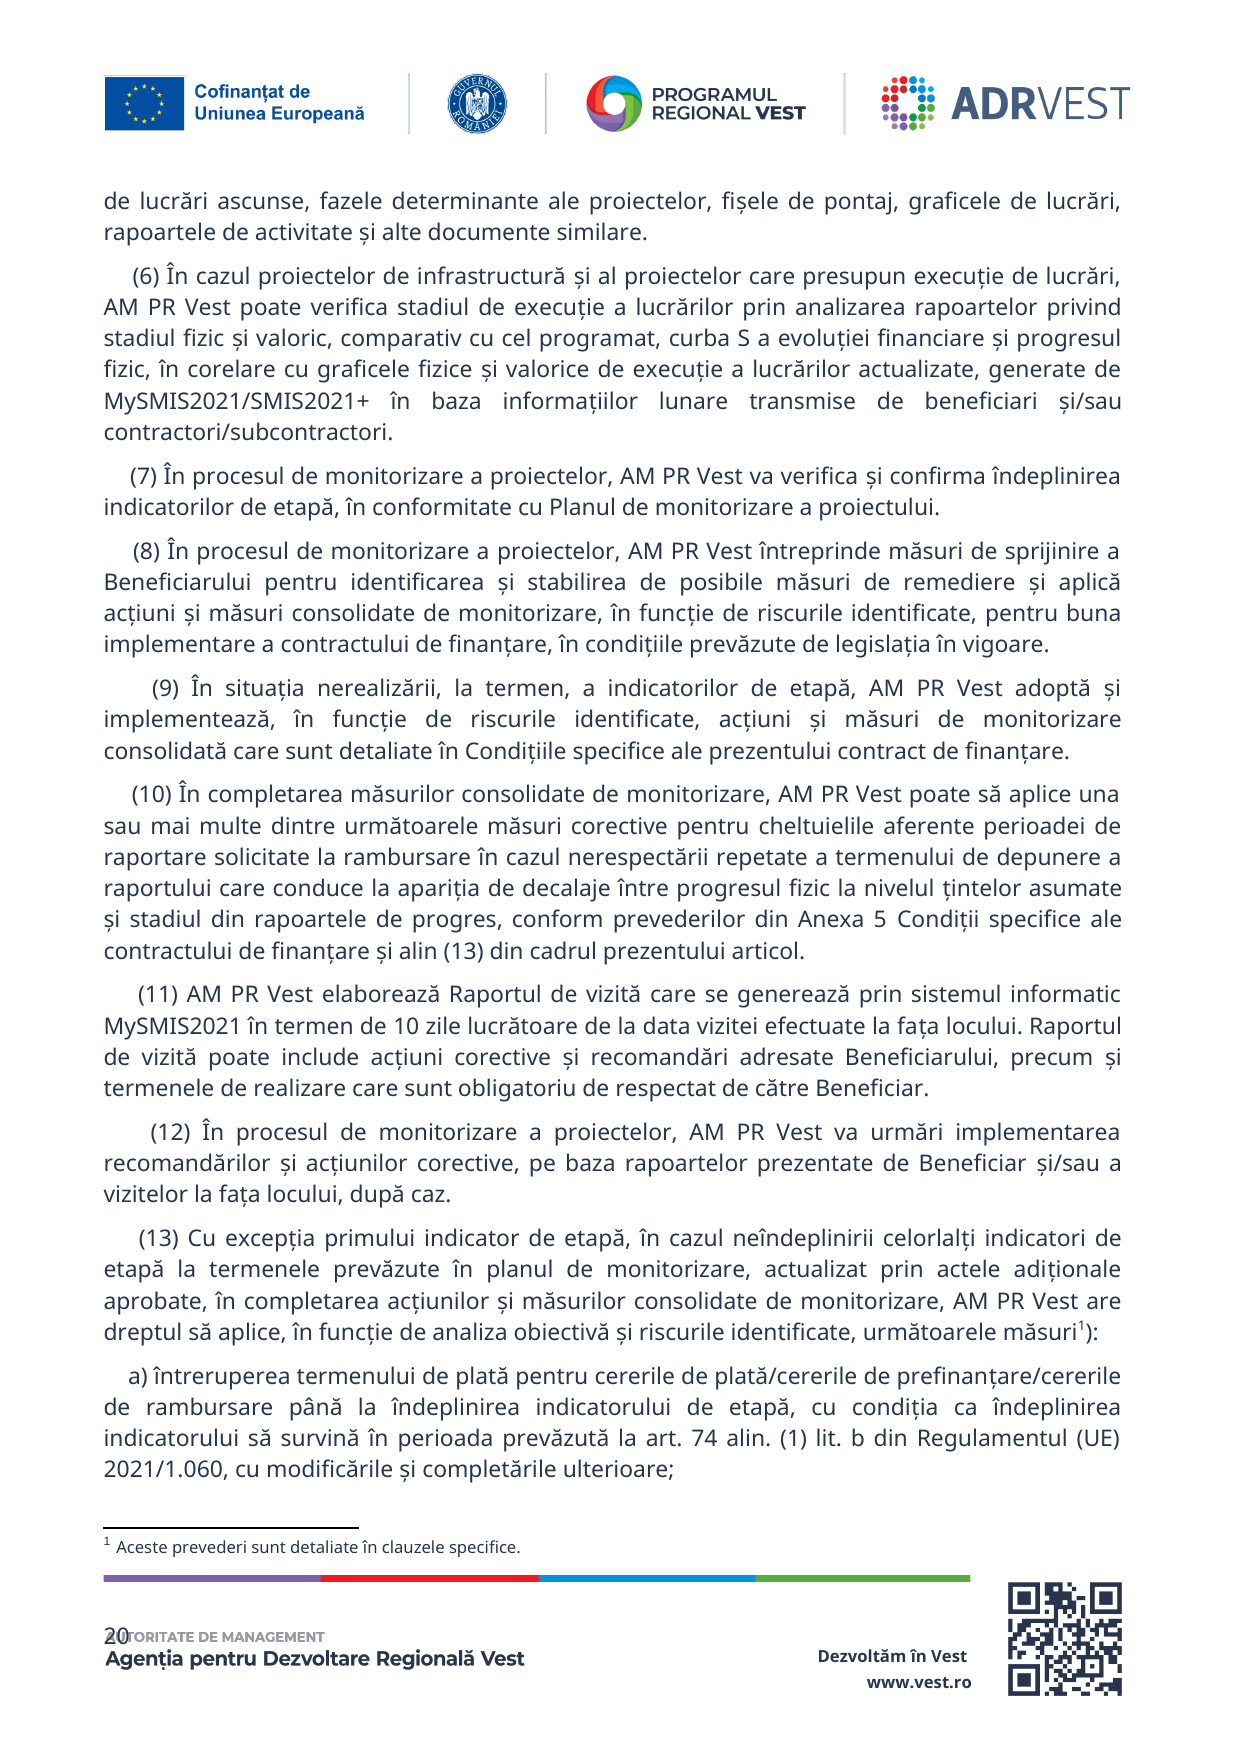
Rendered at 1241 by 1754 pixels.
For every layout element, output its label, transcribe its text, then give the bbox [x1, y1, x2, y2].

text a) întreruperea termenului de plată pentru cererile de plată/cererile de prefinanţare/cererile de rambursare până la îndeplinirea indicatorului de etapă, cu condiţia ca îndeplinirea indicatorului să survină în perioada prevăzută la art. 74 alin. (1) lit. b din Regulamentul (UE) 2021/1.060, cu modificările şi completările ulterioare; [103, 1359, 1122, 1484]
picture [1000, 1574, 1131, 1705]
text (8) În procesul de monitorizare a proiectelor, AM PR Vest întreprinde măsuri de sprijinire a Beneficiarului pentru identificarea şi stabilirea de posibile măsuri de remediere şi aplică acţiuni şi măsuri consolidate de monitorizare, în funcţie de riscurile identificate, pentru buna implementare a contractului de finanţare, în condiţiile prevăzute de legislaţia în vigoare. [103, 534, 1122, 659]
text (12) În procesul de monitorizare a proiectelor, AM PR Vest va urmări implementarea recomandărilor şi acţiunilor corective, pe baza rapoartelor prezentate de Beneficiar şi/sau a vizitelor la faţa locului, după caz. [103, 1116, 1122, 1209]
text (9) În situaţia nerealizării, la termen, a indicatorilor de etapă, AM PR Vest adoptă şi implementează, în funcţie de riscurile identificate, acţiuni şi măsuri de monitorizare consolidată care sunt detaliate în Condiţiile specifice ale prezentului contract de finanţare. [103, 672, 1122, 766]
text (7) În procesul de monitorizare a proiectelor, AM PR Vest va verifica şi confirma îndeplinirea indicatorilor de etapă, în conformitate cu Planul de monitorizare a proiectului. [103, 459, 1122, 522]
text (6) În cazul proiectelor de infrastructură şi al proiectelor care presupun execuţie de lucrări, AM PR Vest poate verifica stadiul de execuţie a lucrărilor prin analizarea rapoartelor privind stadiul fizic şi valoric, comparativ cu cel programat, curba S a evoluţiei financiare şi progresul fizic, în corelare cu graficele fizice şi valorice de execuţie a lucrărilor actualizate, generate de MySMIS2021/SMIS2021+ în baza informaţiilor lunare transmise de beneficiari şi/sau contractori/subcontractori. [103, 259, 1122, 447]
text (13) Cu excepţia primului indicator de etapă, în cazul neîndeplinirii celorlalţi indicatori de etapă la termenele prevăzute în planul de monitorizare, actualizat prin actele adiţionale aprobate, în completarea acţiunilor şi măsurilor consolidate de monitorizare, AM PR Vest are dreptul să aplice, în funcţie de analiza obiectivă şi riscurile identificate, următoarele măsuri): [103, 1222, 1122, 1347]
text (10) În completarea măsurilor consolidate de monitorizare, AM PR Vest poate să aplice una sau mai multe dintre următoarele măsuri corective pentru cheltuielile aferente perioadei de raportare solicitate la rambursare în cazul nerespectării repetate a termenului de depunere a raportului care conduce la apariţia de decalaje între progresul fizic la nivelul ţintelor asumate şi stadiul din rapoartele de progres, conform prevederilor din Anexa 5 Condiții specifice ale contractului de finanţare și alin (13) din cadrul prezentului articol. [103, 778, 1122, 966]
picture [103, 73, 1131, 134]
text (11) AM PR Vest elaborează Raportul de vizită care se generează prin sistemul informatic MySMIS2021 în termen de 10 zile lucrătoare de la data vizitei efectuate la faţa locului. Raportul de vizită poate include acţiuni corective şi recomandări adresate Beneficiarului, precum şi termenele de realizare care sunt obligatoriu de respectat de către Beneficiar. [103, 978, 1122, 1103]
